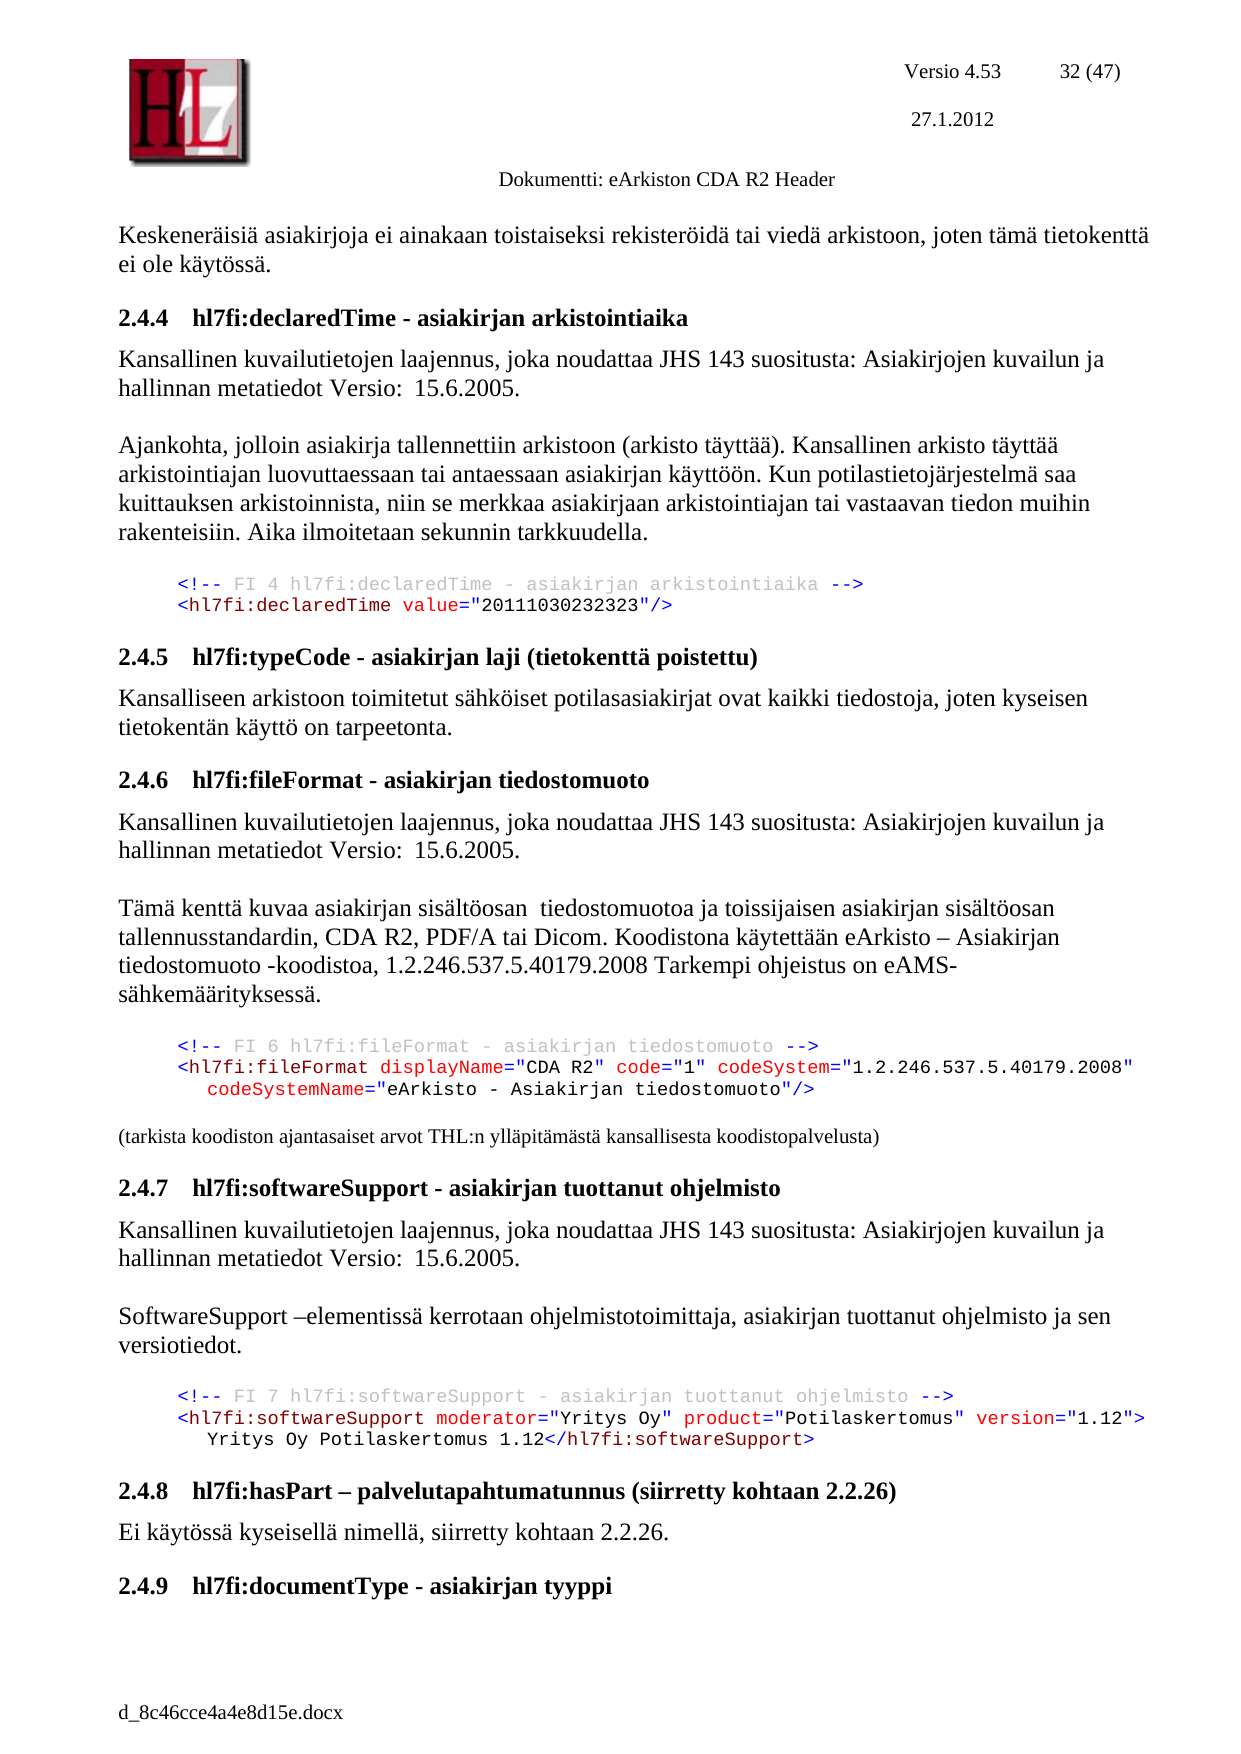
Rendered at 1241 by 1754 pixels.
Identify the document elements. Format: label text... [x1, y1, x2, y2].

text <hl7fi:fileFormat displayName="CDA R2" code="1" codeSystem="1.2.246.537.5.40179.2008" [118, 1058, 1152, 1079]
text SoftwareSupport –elementissä kerrotaan ohjelmistotoimittaja, asiakirjan tuottanut ohjelmisto ja sen versiotiedot. [118, 1301, 1152, 1358]
text <hl7fi:softwareSupport moderator="Yritys Oy" product="Potilaskertomus" version="1.12"> [118, 1408, 1152, 1430]
text Kansalliseen arkistoon toimitetut sähköiset potilasasiakirjat ovat kaikki tiedostoja, joten kyseisen tietokentän käyttö on tarpeetonta. [453, 683, 1152, 741]
text codeSystemName="eArkisto - Asiakirjan tiedostomuoto"/> [177, 1079, 1152, 1101]
subtitle hl7fi:fileFormat - asiakirjan tiedostomuoto [118, 766, 1152, 794]
text Yritys Oy Potilaskertomus 1.12</hl7fi:softwareSupport> [177, 1430, 1152, 1451]
text Ei käytössä kyseisellä nimellä, siirretty kohtaan 2.2.26. [118, 1517, 1152, 1546]
text Keskeneräisiä asiakirjoja ei ainakaan toistaiseksi rekisteröidä tai viedä arkistoon, joten tämä tietokenttä ei ole käytössä. [118, 221, 1152, 278]
text Kansallinen kuvailutietojen laajennus, joka noudattaa JHS 143 suositusta: Asiakirjojen kuvailun ja hallinnan metatiedot Versio: 15.6.2005. [118, 1215, 1152, 1272]
subtitle hl7fi:declaredTime - asiakirjan arkistointiaika [118, 303, 1152, 332]
text <!-- FI 7 hl7fi:softwareSupport - asiakirjan tuottanut ohjelmisto --> [118, 1387, 1152, 1408]
text Ajankohta, jolloin asiakirja tallennettiin arkistoon (arkisto täyttää). Kansallinen arkisto täyttää arkistointiajan luovuttaessaan tai antaessaan asiakirjan käyttöön. Kun potilastietojärjestelmä saa kuittauksen arkistoinnista, niin se merkkaa asiakirjaan arkistointiajan tai vastaavan tiedon muihin rakenteisiin. Aika ilmoitetaan sekunnin tarkkuudella. [118, 431, 1152, 546]
text (tarkista koodiston ajantasaiset arvot THL:n ylläpitämästä kansallisesta koodistopalvelusta) [118, 1124, 1152, 1148]
text <!-- FI 6 hl7fi:fileFormat - asiakirjan tiedostomuoto --> [118, 1037, 1152, 1058]
subtitle hl7fi:hasPart – palvelutapahtumatunnus (siirretty kohtaan 2.2.26) [118, 1476, 1152, 1505]
text Kansallinen kuvailutietojen laajennus, joka noudattaa JHS 143 suositusta: Asiakirjojen kuvailun ja hallinnan metatiedot Versio: 15.6.2005. [118, 344, 1152, 402]
subtitle hl7fi:documentType - asiakirjan tyyppi [118, 1571, 1152, 1600]
text <hl7fi:declaredTime value="20111030232323"/> [118, 596, 1152, 617]
picture [129, 59, 252, 167]
subtitle hl7fi:softwareSupport - asiakirjan tuottanut ohjelmisto [118, 1173, 1152, 1202]
text Tämä kenttä kuvaa asiakirjan sisältöosan tiedostomuotoa ja toissijaisen asiakirjan sisältöosan tallennusstandardin, CDA R2, PDF/A tai Dicom. Koodistona käytettään eArkisto – Asiakirjan tiedostomuoto -koodistoa, 1.2.246.537.5.40179.2008 Tarkempi ohjeistus on eAMS-sähkemäärityksessä. [118, 893, 1152, 1008]
subtitle hl7fi:typeCode - asiakirjan laji (tietokenttä poistettu) [118, 642, 1152, 671]
text Kansallinen kuvailutietojen laajennus, joka noudattaa JHS 143 suositusta: Asiakirjojen kuvailun ja hallinnan metatiedot Versio: 15.6.2005. [118, 807, 1152, 864]
text <!-- FI 4 hl7fi:declaredTime - asiakirjan arkistointiaika --> [118, 574, 1152, 596]
